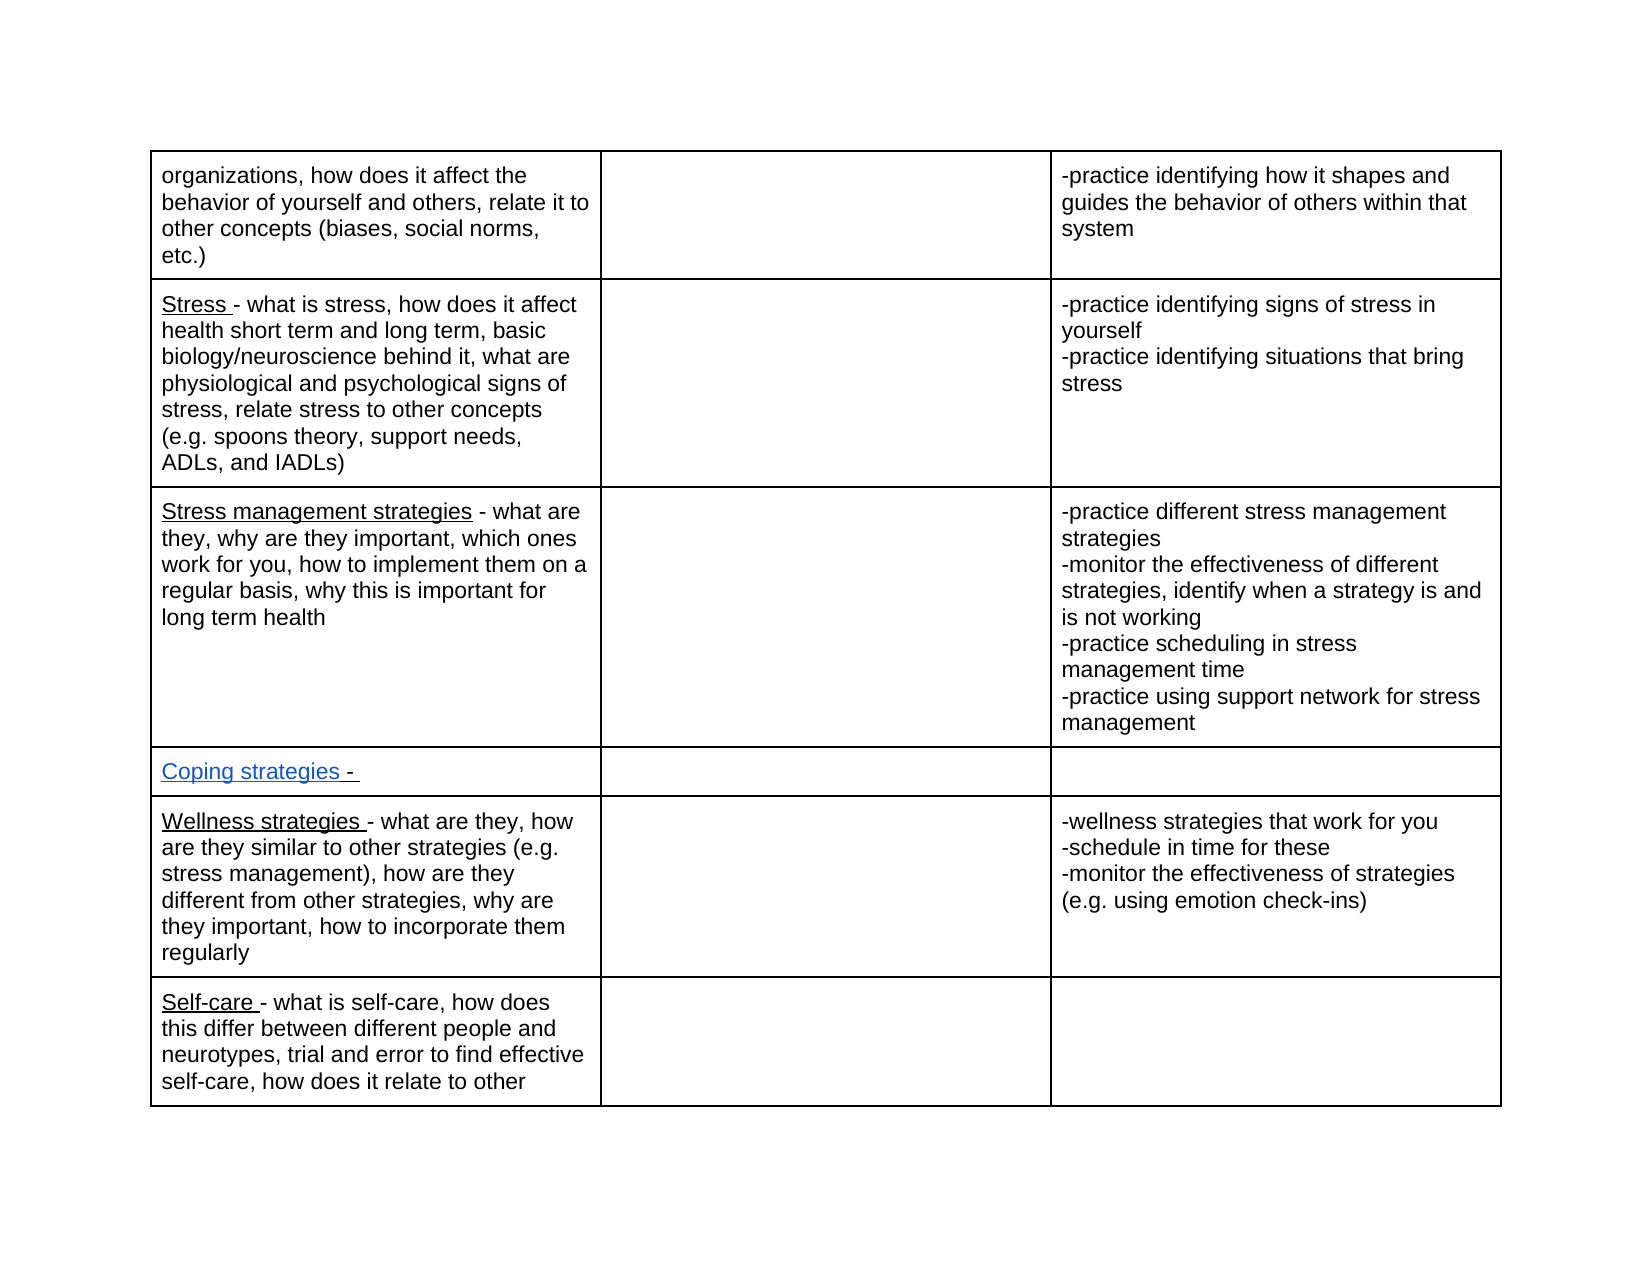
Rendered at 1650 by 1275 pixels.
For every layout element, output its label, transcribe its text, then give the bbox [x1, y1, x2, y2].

table_cell -practice identifying signs of stress in yourself -practice identifying situations that bring stress [1052, 280, 1500, 486]
table_cell Wellness strategies - what are they, how are they similar to other strategies (e.g. stress management), how are they different from other strategies, why are they important, how to incorporate them regularly [152, 797, 600, 976]
table_cell [602, 280, 1050, 486]
table_cell [602, 978, 1050, 1104]
table_cell [602, 488, 1050, 746]
table_cell [602, 748, 1050, 795]
table_cell Stress - what is stress, how does it affect health short term and long term, basic biology/neuroscience behind it, what are physiological and psychological signs of stress, relate stress to other concepts (e.g. spoons theory, support needs, ADLs, and IADLs) [152, 280, 600, 486]
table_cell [152, 978, 600, 1104]
table_cell -practice different stress management strategies -monitor the effectiveness of different strategies, identify when a strategy is and is not working -practice scheduling in stress management time -practice using support network for stress management [1052, 488, 1500, 746]
table_cell Coping strategies - [152, 748, 600, 795]
table_cell [602, 797, 1050, 976]
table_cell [152, 152, 600, 278]
table_cell [602, 152, 1050, 278]
table_cell [1052, 748, 1500, 795]
table_cell [1052, 978, 1500, 1104]
table_cell -wellness strategies that work for you -schedule in time for these -monitor the effectiveness of strategies (e.g. using emotion check-ins) [1052, 797, 1500, 976]
table_cell Stress management strategies - what are they, why are they important, which ones work for you, how to implement them on a regular basis, why this is important for long term health [152, 488, 600, 746]
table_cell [1052, 152, 1500, 278]
